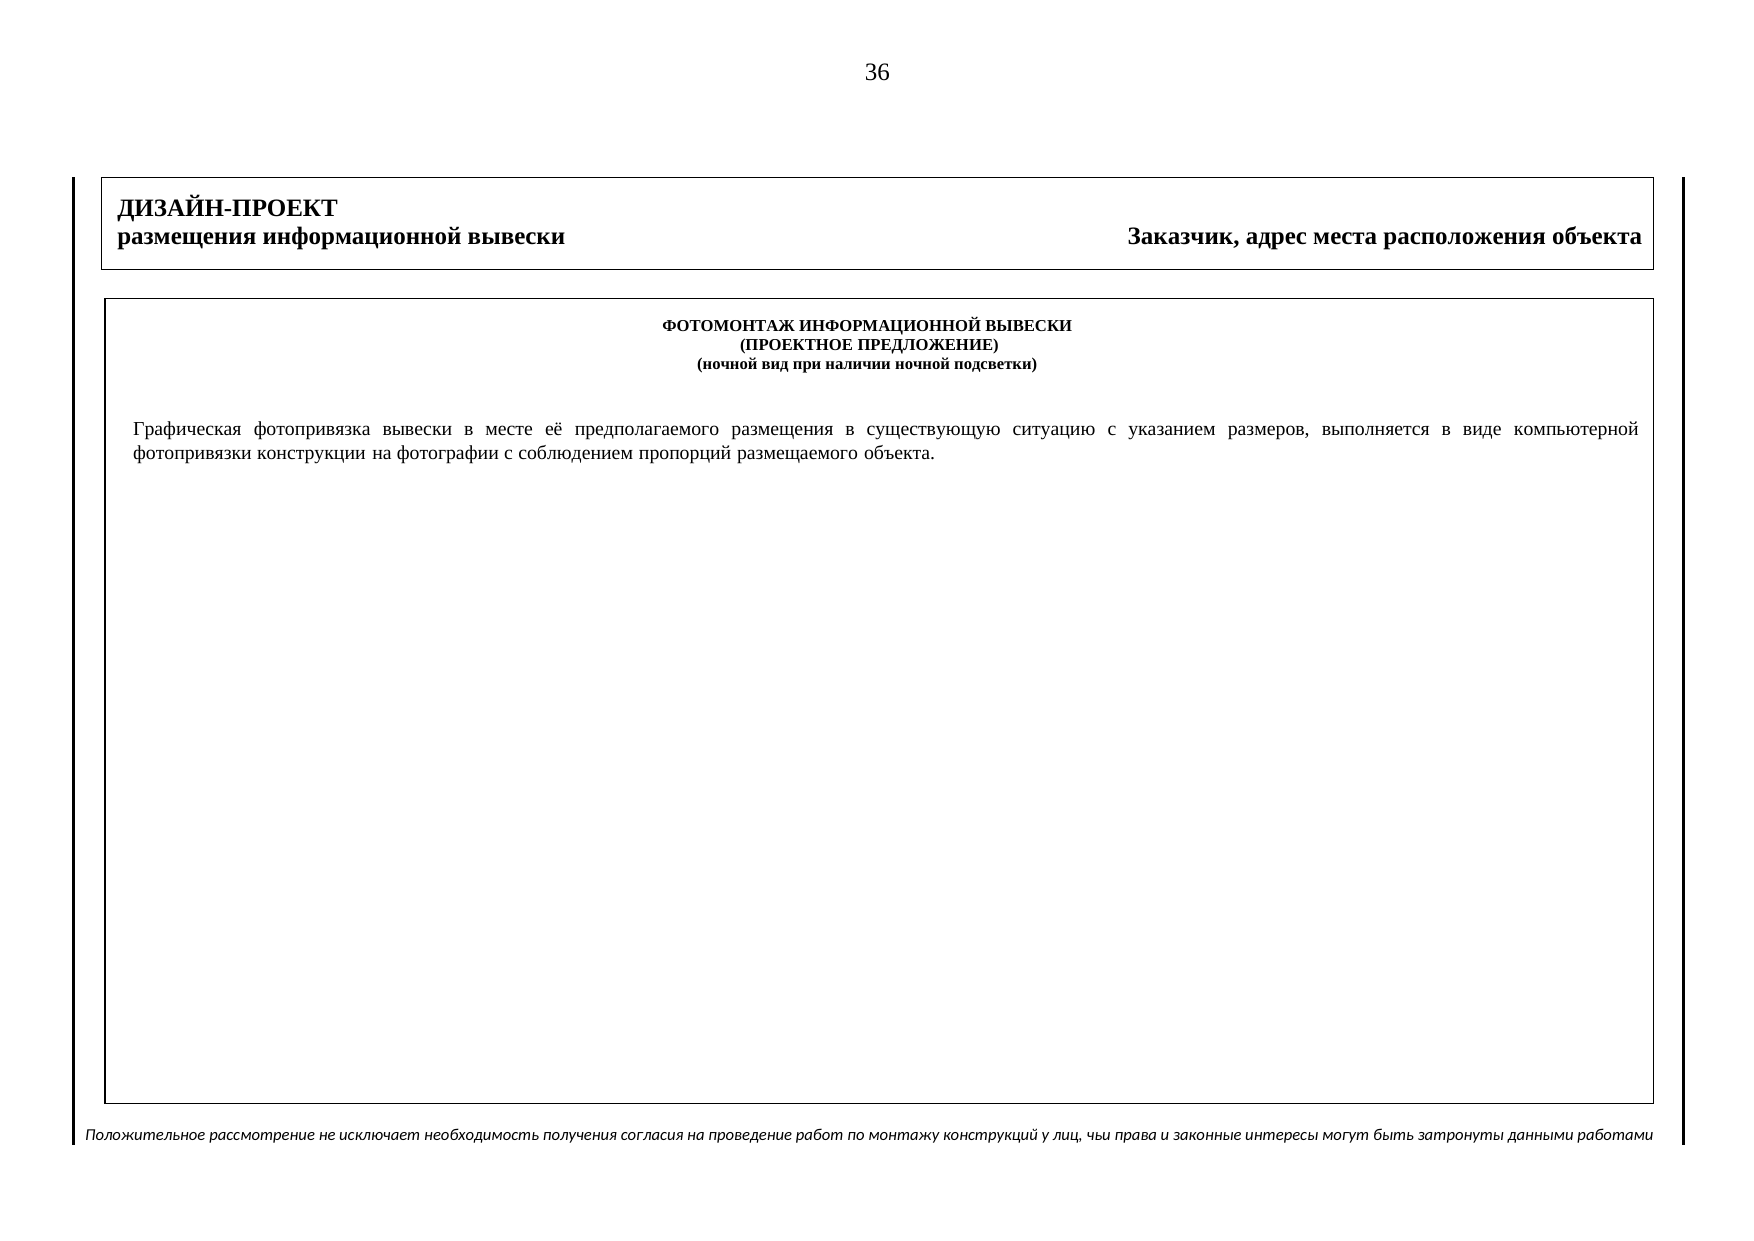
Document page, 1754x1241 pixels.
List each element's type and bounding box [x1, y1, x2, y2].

table_cell [75, 177, 1682, 1144]
